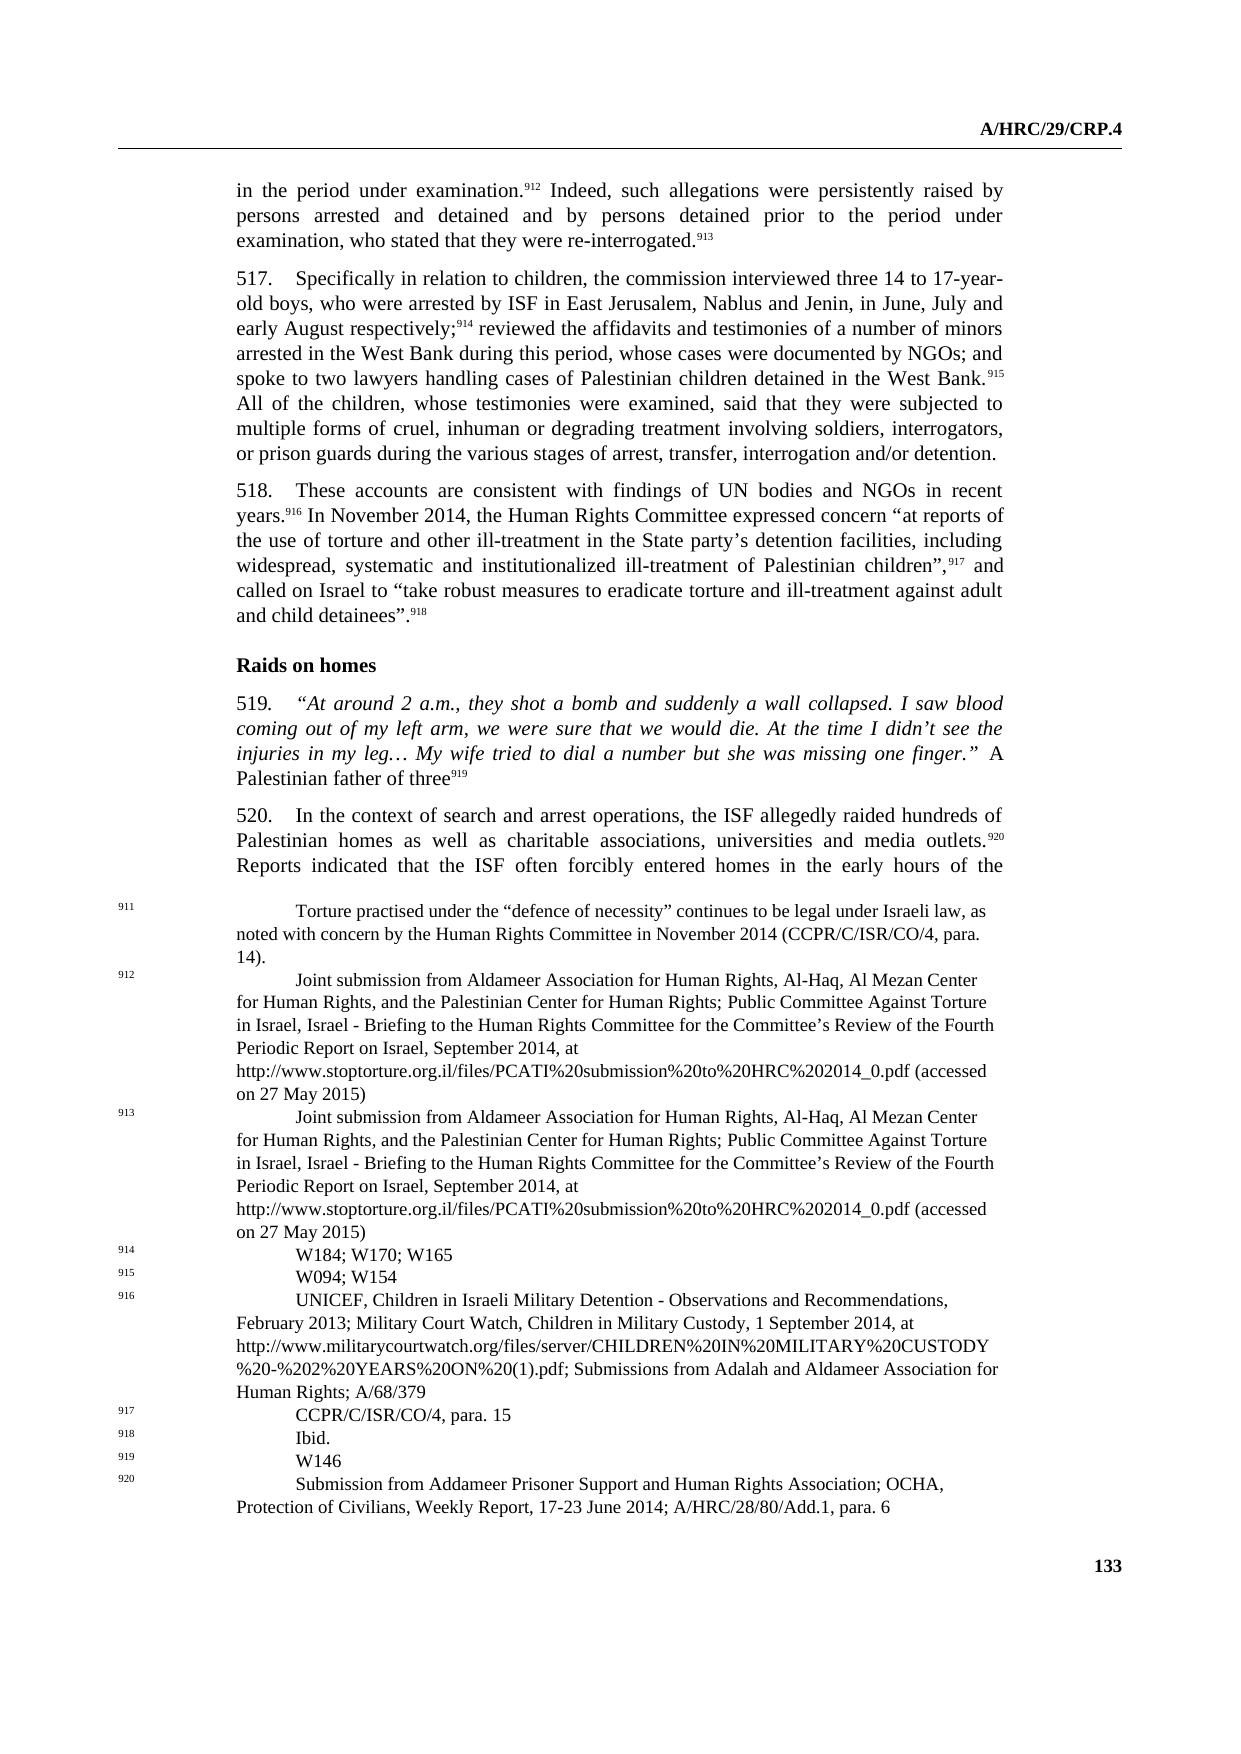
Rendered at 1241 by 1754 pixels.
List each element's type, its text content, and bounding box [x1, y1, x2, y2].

text 519. “At around 2 a.m., they shot a bomb and suddenly a wall collapsed. I saw blood coming out of my left arm, we were sure that we would die. At the time I didn’t see the injuries in my leg… My wife tried to dial a number but she was missing one finger.” A Palestinian father of three [236, 690, 1004, 790]
text 518. These accounts are consistent with findings of UN bodies and NGOs in recent years. In November 2014, the Human Rights Committee expressed concern “at reports of the use of torture and other ill-treatment in the State party’s detention facilities, including widespread, systematic and institutionalized ill-treatment of Palestinian children”, and called on Israel to “take robust measures to eradicate torture and ill-treatment against adult and child detainees”. [236, 477, 1004, 627]
text 516. No official data was available to the commission regarding interrogations by the Internal Security Agency or on the use of torture under the justification of “defence of necessity”. However, the commission reviewed information suggesting that cruel, inhuman or degrading treatment or punishment was used extensively during interrogations in the period under examination. Indeed, such allegations were persistently raised by persons arrested and detained and by persons detained prior to the period under examination, who stated that they were re-interrogated. [236, 177, 1004, 252]
text 520. In the context of search and arrest operations, the ISF allegedly raided hundreds of Palestinian homes as well as charitable associations, universities and media outlets. Reports indicated that the ISF often forcibly entered homes in the early hours of the morning, while family members were asleep, and that many of the raids resulted in significant damage to property, and, in some cases, theft of valuables. According to OCHA, approximately 1,400 houses were raided, including at least 280 cases of reported damage; and at least 47 houses were occupied by the ISF for periods ranging from several hours to a few days. [236, 802, 1004, 877]
text Raids on homes [118, 652, 1004, 677]
text 517. Specifically in relation to children, the commission interviewed three 14 to 17-year-old boys, who were arrested by ISF in East Jerusalem, Nablus and Jenin, in June, July and early August respectively; reviewed the affidavits and testimonies of a number of minors arrested in the West Bank during this period, whose cases were documented by NGOs; and spoke to two lawyers handling cases of Palestinian children detained in the West Bank. All of the children, whose testimonies were examined, said that they were subjected to multiple forms of cruel, inhuman or degrading treatment involving soldiers, interrogators, or prison guards during the various stages of arrest, transfer, interrogation and/or detention. [236, 265, 1004, 465]
